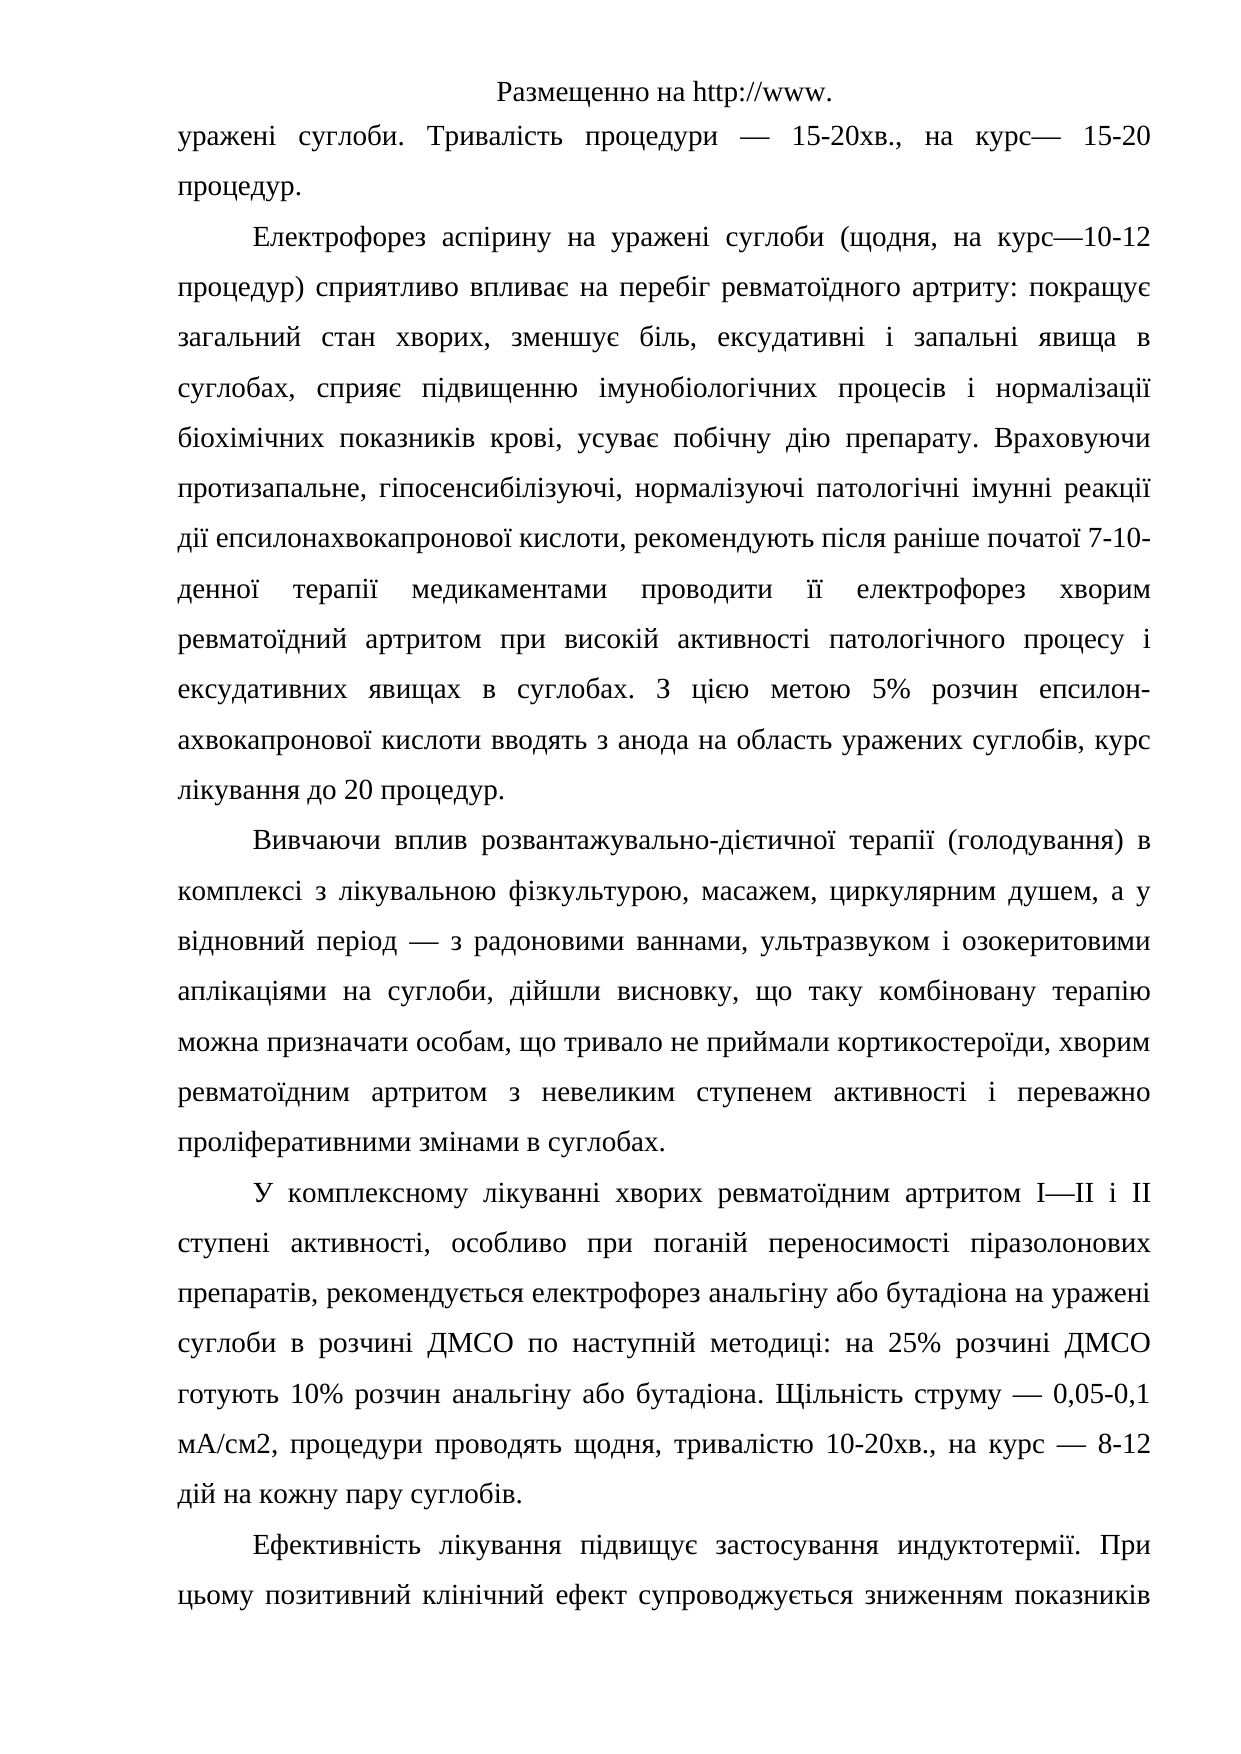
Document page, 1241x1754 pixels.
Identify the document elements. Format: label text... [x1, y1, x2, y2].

text Вивчаючи вплив розвантажувально-дієтичної терапії (голодування) в комплексі з лікувальною фізкультурою, масажем, циркулярним душем, а у відновний період — з радоновими ваннами, ультразвуком і озокеритовими аплікаціями на суглоби, дійшли висновку, що таку комбіновану терапію можна призначати особам, що тривало не приймали кортикостероїди, хворим ревматоїдним артритом з невеликим ступенем активності і переважно проліферативними змінами в суглобах. [177, 822, 1152, 1158]
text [177, 118, 1152, 202]
text Електрофорез аспірину на уражені суглоби (щодня, на курс—10-12 процедур) сприятливо впливає на перебіг ревматоїдного артриту: покращує загальний стан хворих, зменшує біль, ексудативні і запальні явища в суглобах, сприяє підвищенню імунобіологічних процесів і нормалізації біохімічних показників крові, усуває побічну дію препарату. Враховуючи протизапальне, гіпосенсибілізуючі, нормалізуючі патологічні імунні реакції дії епсилонахвокапронової кислоти, рекомендують після раніше початої 7-10-денної терапії медикаментами проводити її електрофорез хворим ревматоїдний артритом при високій активності патологічного процесу і ексудативних явищах в суглобах. З цією метою 5% розчин епсилон-ахвокапронової кислоти вводять з анода на область уражених суглобів, курс лікування до 20 процедур. [177, 219, 1152, 806]
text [177, 1527, 1152, 1611]
text У комплексному лікуванні хворих ревматоїдним артритом I—II і II ступені активності, особливо при поганій переносимості піразолонових препаратів, рекомендується електрофорез анальгіну або бутадіона на уражені суглоби в розчині ДМСО по наступній методиці: на 25% розчині ДМСО готують 10% розчин анальгіну або бутадіона. Щільність струму — 0,05-0,1 мА/см2, процедури проводять щодня, тривалістю 10-20хв., на курс — 8-12 дій на кожну пару суглобів. [177, 1175, 1152, 1510]
